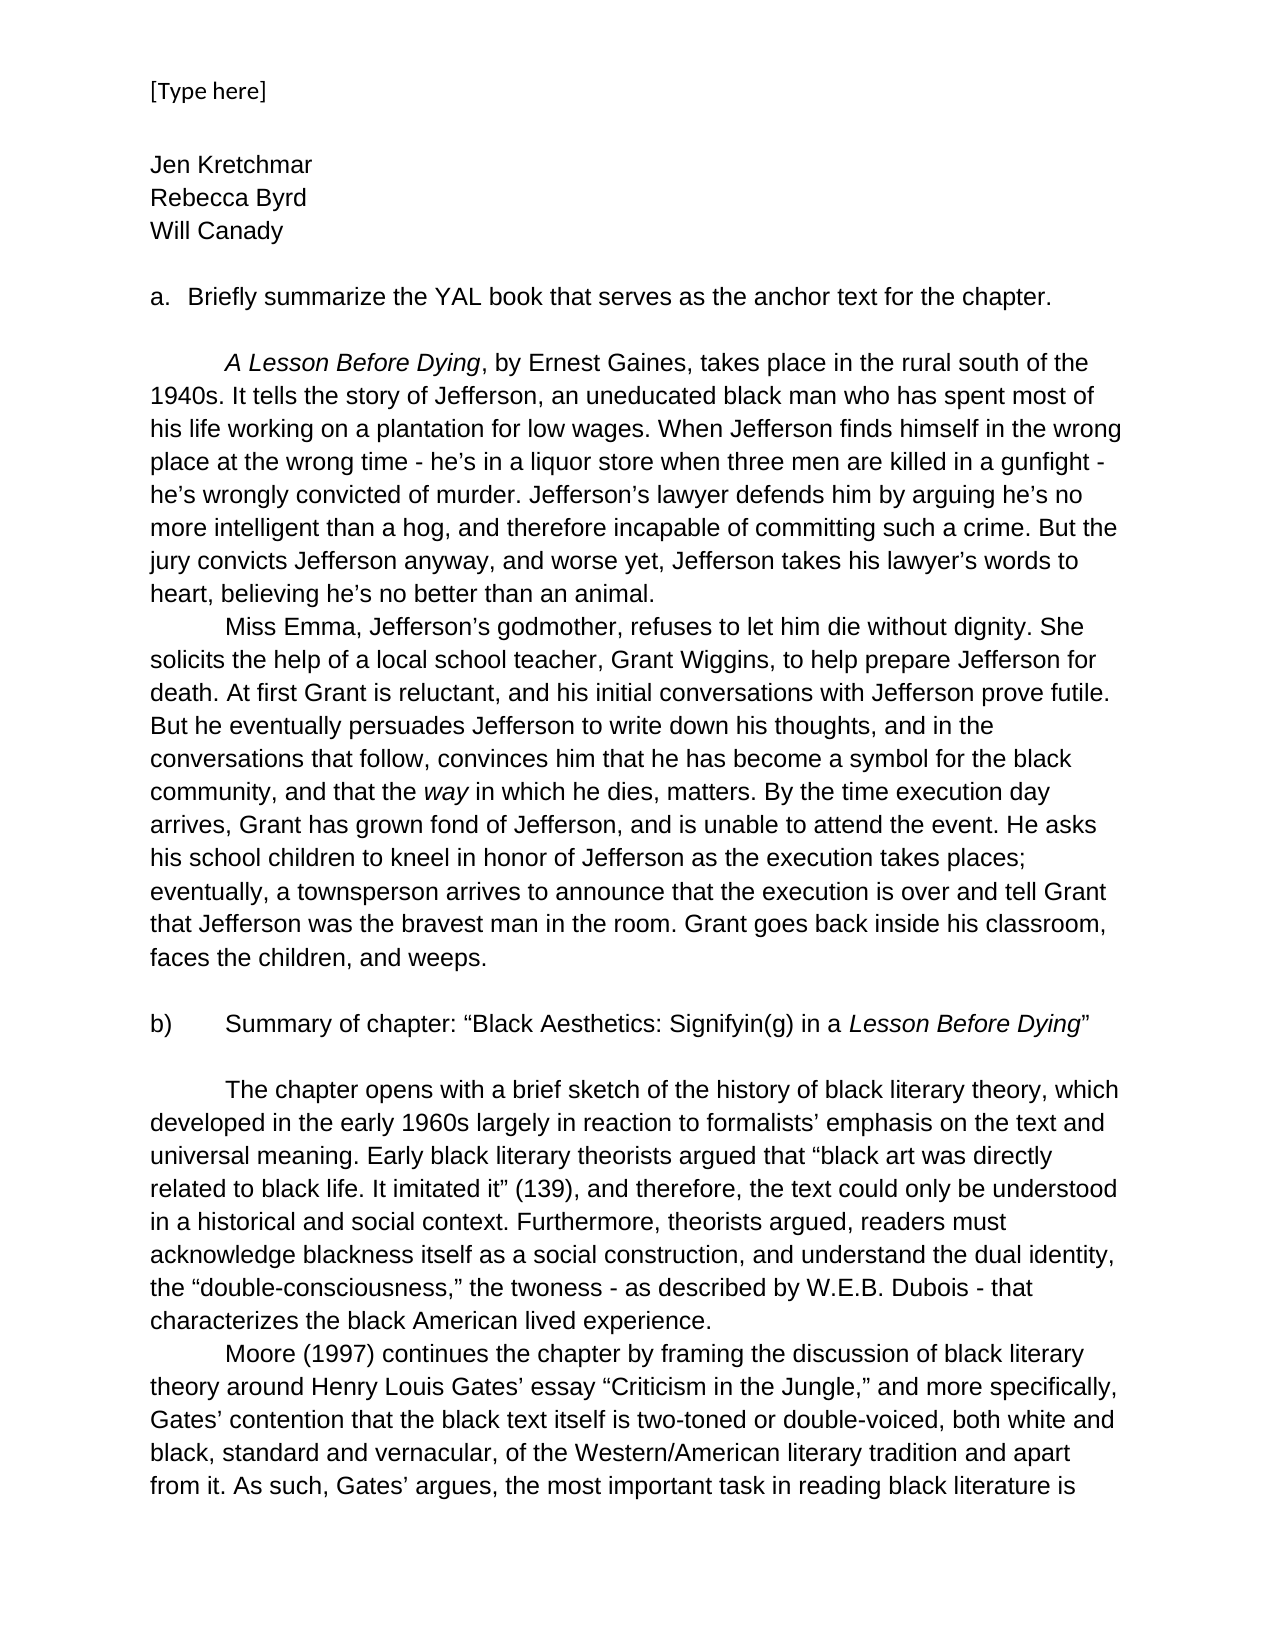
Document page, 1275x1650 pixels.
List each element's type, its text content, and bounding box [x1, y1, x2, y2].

text b) Summary of chapter: “Black Aesthetics: Signifyin(g) in a Lesson Before Dying” [150, 1008, 1125, 1037]
text Jen Kretchmar [150, 150, 1125, 179]
list Briefly summarize the YAL book that serves as the anchor text for the chapter. [150, 282, 1125, 311]
text Will Canady [150, 216, 1125, 245]
text The chapter opens with a brief sketch of the history of black literary theory, which developed in the early 1960s largely in reaction to formalists’ emphasis on the text and universal meaning. Early black literary theorists argued that “black art was directly related to black life. It imitated it” (139), and therefore, the text could only be understood in a historical and social context. Furthermore, theorists argued, readers must acknowledge blackness itself as a social construction, and understand the dual identity, the “double-consciousness,” the twoness - as described by W.E.B. Dubois - that characterizes the black American lived experience. [150, 1074, 1125, 1334]
text Miss Emma, Jefferson’s godmother, refuses to let him die without dignity. She solicits the help of a local school teacher, Grant Wiggins, to help prepare Jefferson for death. At first Grant is reluctant, and his initial conversations with Jefferson prove futile. But he eventually persuades Jefferson to write down his thoughts, and in the conversations that follow, convinces him that he has become a symbol for the black community, and that the way in which he dies, matters. By the time execution day arrives, Grant has grown fond of Jefferson, and is unable to attend the event. He asks his school children to kneel in honor of Jefferson as the execution takes places; eventually, a townsperson arrives to announce that the execution is over and tell Grant that Jefferson was the bravest man in the room. Grant goes back inside his classroom, faces the children, and weeps. [150, 612, 1125, 971]
text A Lesson Before Dying, by Ernest Gaines, takes place in the rural south of the 1940s. It tells the story of Jefferson, an uneducated black man who has spent most of his life working on a plantation for low wages. When Jefferson finds himself in the wrong place at the wrong time - he’s in a liquor store when three men are killed in a gunfight - he’s wrongly convicted of murder. Jefferson’s lawyer defends him by arguing he’s no more intelligent than a hog, and therefore incapable of committing such a crime. But the jury convicts Jefferson anyway, and worse yet, Jefferson takes his lawyer’s words to heart, believing he’s no better than an animal. [150, 348, 1125, 608]
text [150, 1339, 1125, 1499]
text Rebecca Byrd [150, 183, 1125, 212]
